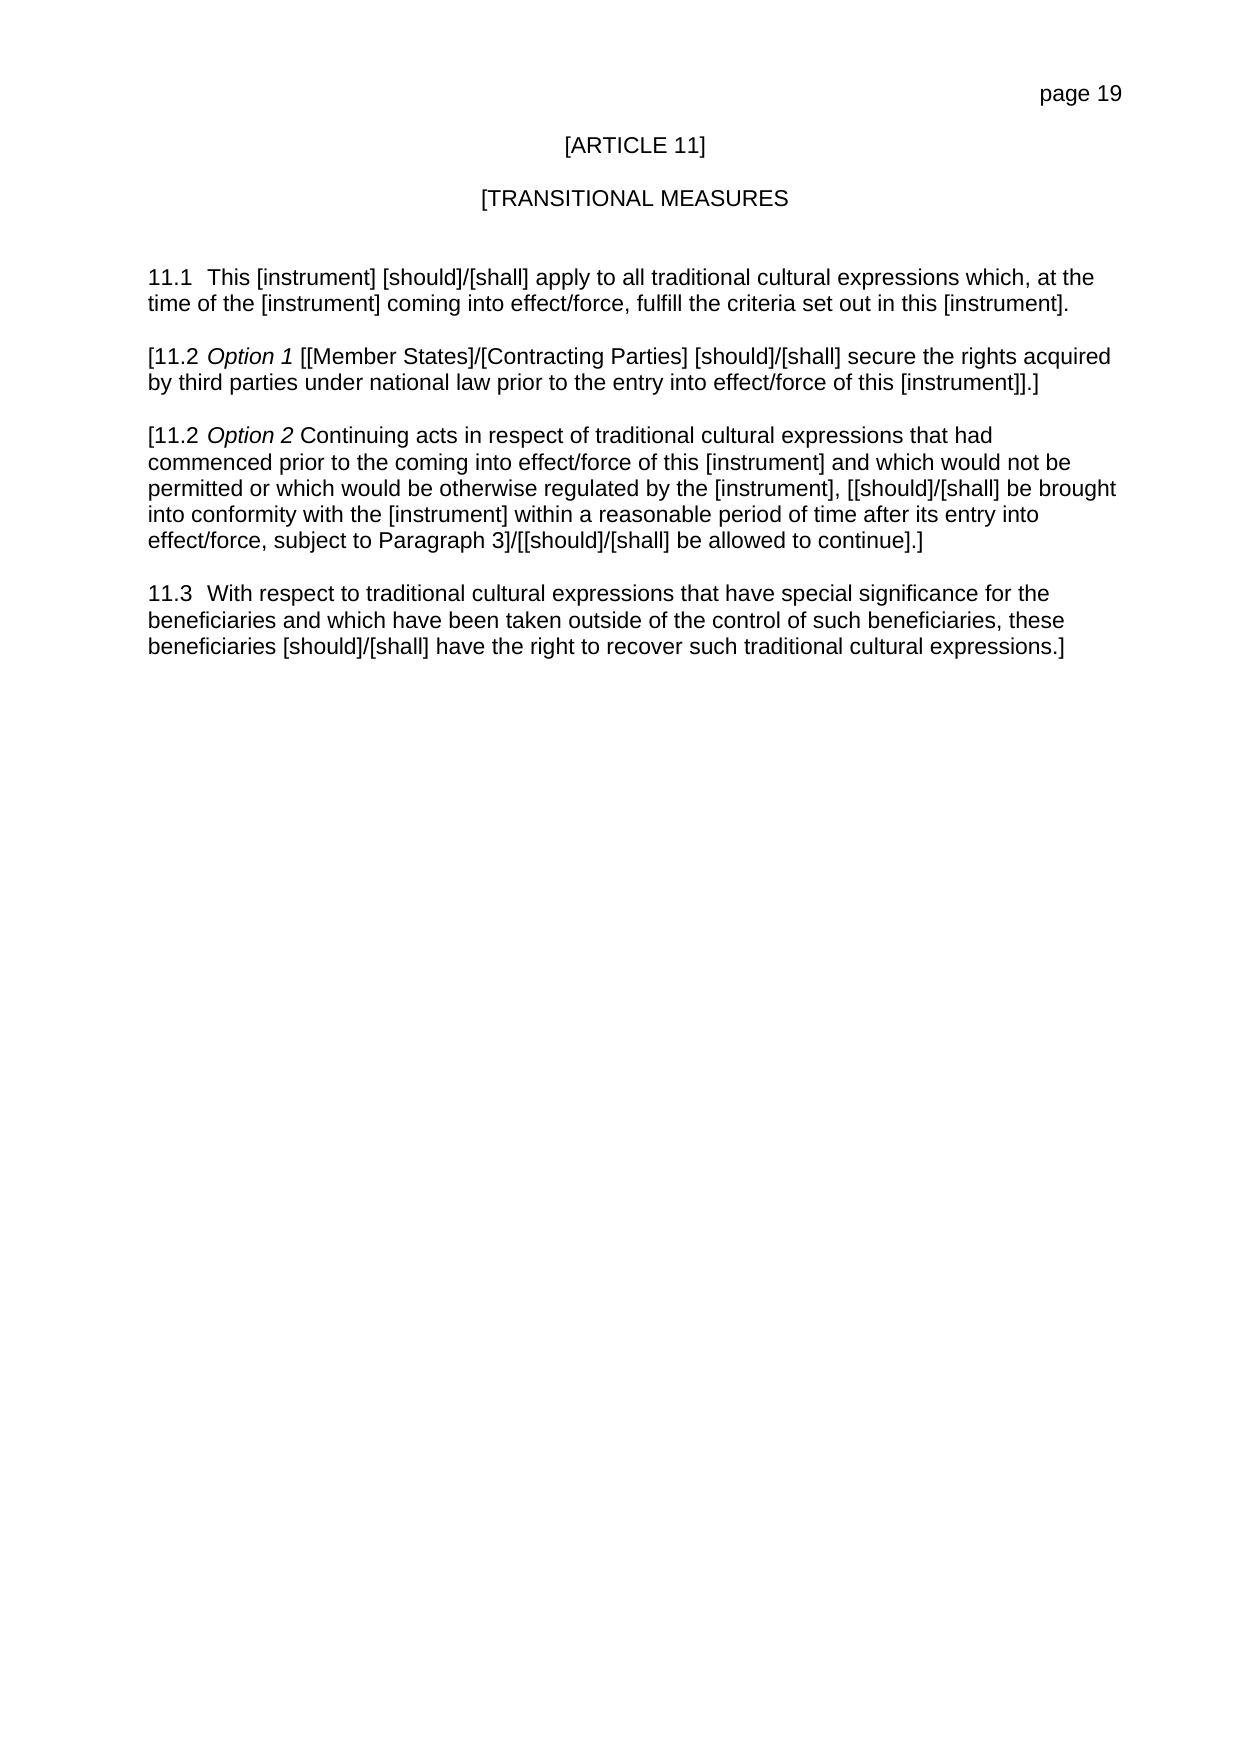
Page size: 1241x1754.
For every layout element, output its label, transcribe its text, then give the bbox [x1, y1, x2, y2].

text [TRANSITIONAL MEASURES [148, 185, 1122, 211]
text [11.2 Option 2 Continuing acts in respect of traditional cultural expressions that had commenced prior to the coming into effect/force of this [instrument] and which would not be permitted or which would be otherwise regulated by the [instrument], [[should]/[shall] be brought into conformity with the [instrument] within a reasonable period of time after its entry into effect/force, subject to Paragraph 3]/[[should]/[shall] be allowed to continue].] [148, 422, 1122, 554]
text [ARTICLE 11] [148, 132, 1122, 158]
text 11.3 With respect to traditional cultural expressions that have special significance for the beneficiaries and which have been taken outside of the control of such beneficiaries, these beneficiaries [should]/[shall] have the right to recover such traditional cultural expressions.] [148, 580, 1122, 659]
text [11.2 Option 1 [[Member States]/[Contracting Parties] [should]/[shall] secure the rights acquired by third parties under national law prior to the entry into effect/force of this [instrument]].] [148, 343, 1122, 396]
text 11.1 This [instrument] [should]/[shall] apply to all traditional cultural expressions which, at the time of the [instrument] coming into effect/force, fulfill the criteria set out in this [instrument]. [148, 264, 1122, 317]
